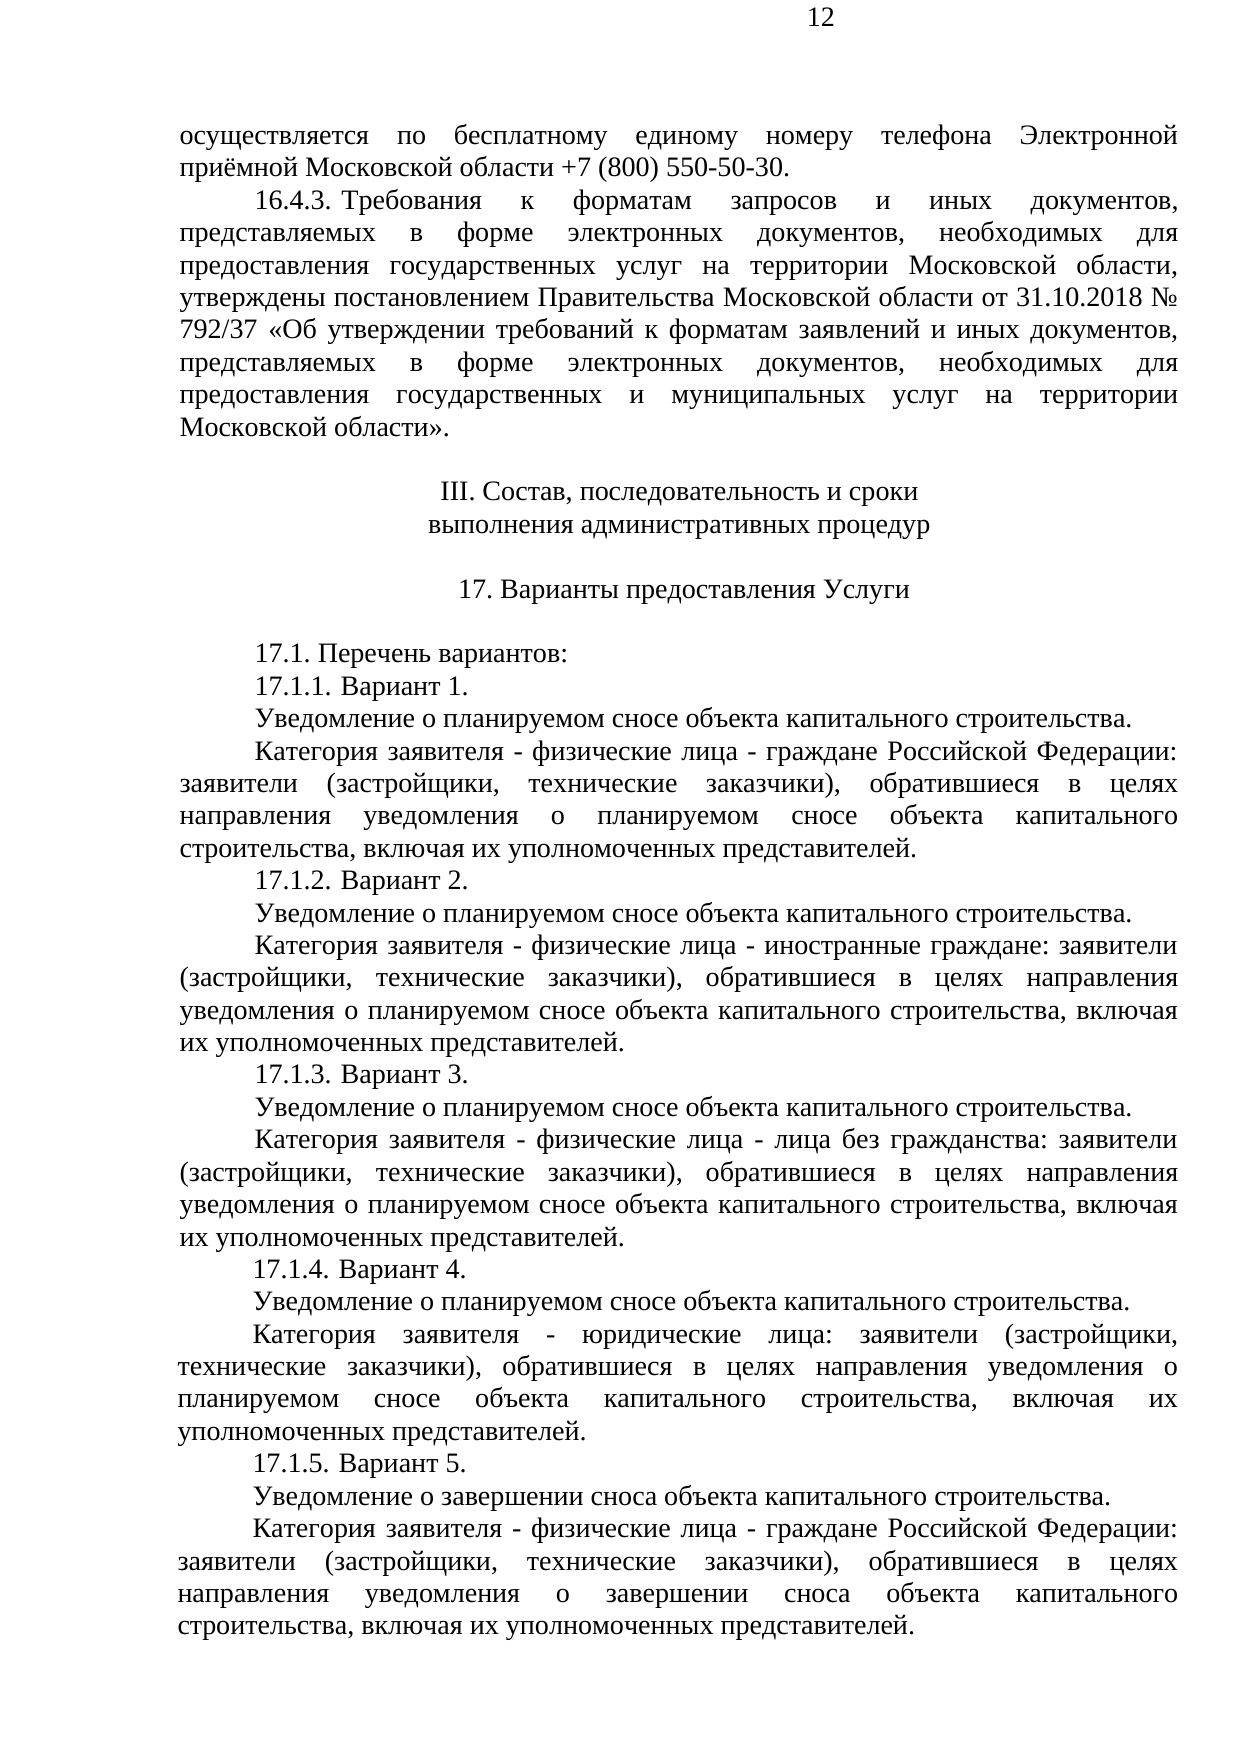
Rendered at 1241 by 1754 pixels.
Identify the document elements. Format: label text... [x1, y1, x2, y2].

list Вариант 1. [179, 669, 1181, 701]
text Уведомление о планируемом сносе объекта капитального строительства. [179, 896, 1181, 928]
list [179, 118, 1179, 183]
list Вариант 5. [177, 1446, 1181, 1479]
text Категория заявителя - физические лица - иностранные граждане: заявители (застройщики, технические заказчики), обратившиеся в целях направления уведомления о планируемом сносе объекта капитального строительства, включая их уполномоченных представителей. [179, 928, 1179, 1058]
text Уведомление о завершении сноса объекта капитального строительства. [177, 1479, 1181, 1511]
list Требования к форматам запросов и иных документов, представляемых в форме электронных документов, необходимых для предоставления государственных услуг на территории Московской области, утверждены постановлением Правительства Московской области от 31.10.2018 № 792/37 «Об утверждении требований к форматам заявлений и иных документов, представляемых в форме электронных документов, необходимых для предоставления государственных и муниципальных услуг на территории Московской области». [179, 183, 1179, 442]
text III. Состав, последовательность и сроки выполнения административных процедур [383, 474, 975, 539]
list Вариант 3. [179, 1058, 1181, 1090]
text Категория заявителя - физические лица - граждане Российской Федерации: заявители (застройщики, технические заказчики), обратившиеся в целях направления уведомления о завершении сноса объекта капитального строительства, включая их уполномоченных представителей. [177, 1511, 1179, 1641]
text Категория заявителя - юридические лица: заявители (застройщики, технические заказчики), обратившиеся в целях направления уведомления о планируемом сносе объекта капитального строительства, включая их уполномоченных представителей. [177, 1317, 1179, 1446]
text 17. Варианты предоставления Услуги [458, 572, 1181, 604]
text Уведомление о планируемом сносе объекта капитального строительства. [179, 701, 1181, 734]
text Уведомление о планируемом сносе объекта капитального строительства. [179, 1090, 1181, 1122]
list Вариант 2. [179, 863, 1181, 896]
text Категория заявителя - физические лица - граждане Российской Федерации: заявители (застройщики, технические заказчики), обратившиеся в целях направления уведомления о планируемом сносе объекта капитального строительства, включая их уполномоченных представителей. [179, 734, 1179, 863]
text Категория заявителя - физические лица - лица без гражданства: заявители (застройщики, технические заказчики), обратившиеся в целях направления уведомления о планируемом сносе объекта капитального строительства, включая их уполномоченных представителей. [179, 1122, 1179, 1252]
text 17.1. Перечень вариантов: [179, 636, 1181, 669]
text Уведомление о планируемом сносе объекта капитального строительства. [177, 1284, 1181, 1317]
list Вариант 4. [177, 1252, 1181, 1284]
